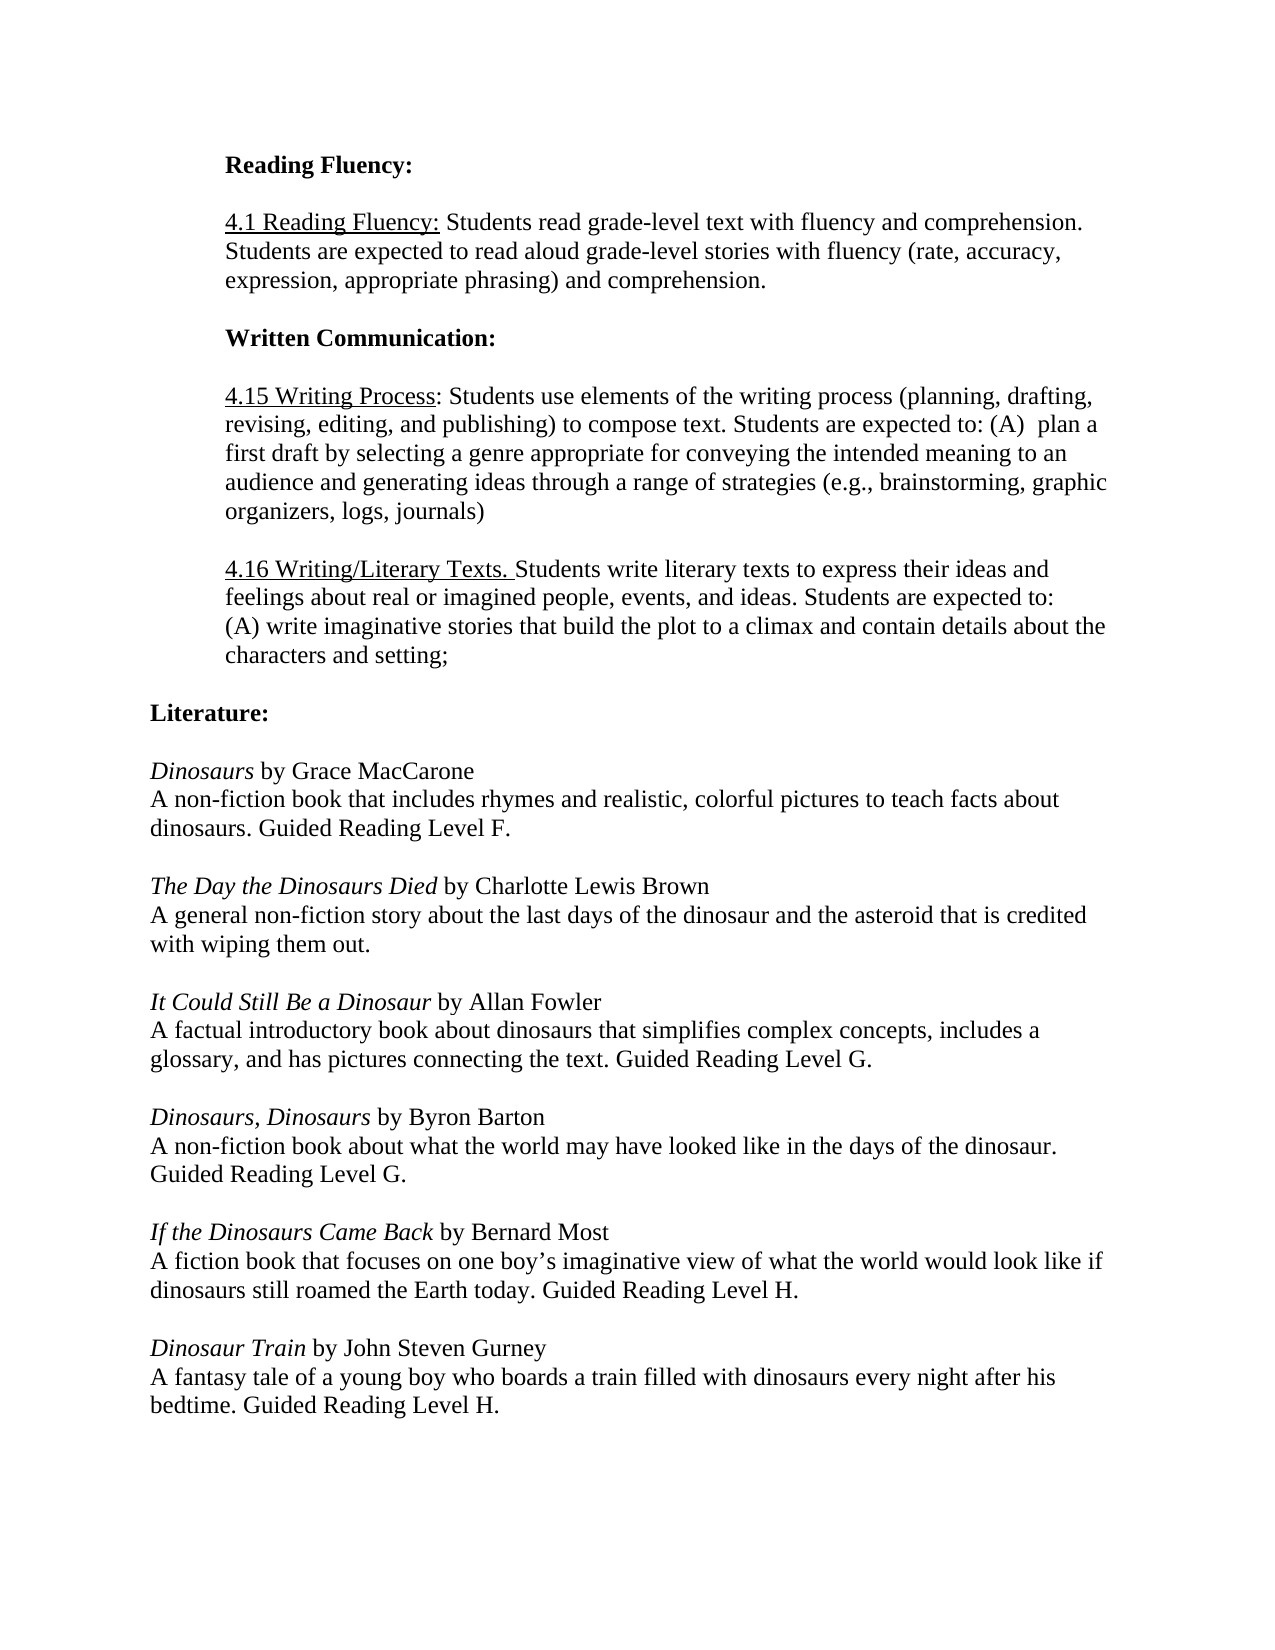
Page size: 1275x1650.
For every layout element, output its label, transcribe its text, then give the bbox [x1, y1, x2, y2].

text Literature: [150, 698, 1125, 727]
text Dinosaurs, Dinosaurs by Byron Barton A non-fiction book about what the world may have looked like in the days of the dinosaur. Guided Reading Level G. [150, 1102, 1125, 1188]
text Dinosaurs by Grace MacCarone A non-fiction book that includes rhymes and realistic, colorful pictures to teach facts about dinosaurs. Guided Reading Level F. [150, 756, 1125, 842]
text If the Dinosaurs Came Back by Bernard Most A fiction book that focuses on one boy’s imaginative view of what the world would look like if dinosaurs still roamed the Earth today. Guided Reading Level H. [150, 1217, 1125, 1304]
text Written Communication: [150, 323, 1125, 352]
text 4.15 Writing Process: Students use elements of the writing process (planning, drafting, revising, editing, and publishing) to compose text. Students are expected to: (A) plan a first draft by selecting a genre appropriate for conveying the intended meaning to an audience and generating ideas through a range of strategies (e.g., brainstorming, graphic organizers, logs, journals) [225, 381, 1125, 524]
text Dinosaur Train by John Steven Gurney A fantasy tale of a young boy who boards a train filled with dinosaurs every night after his bedtime. Guided Reading Level H. [150, 1333, 1125, 1419]
text It Could Still Be a Dinosaur by Allan Fowler A factual introductory book about dinosaurs that simplifies complex concepts, includes a glossary, and has pictures connecting the text. Guided Reading Level G. [150, 987, 1125, 1073]
text The Day the Dinosaurs Died by Charlotte Lewis Brown A general non-fiction story about the last days of the dinosaur and the asteroid that is credited with wiping them out. [150, 871, 1125, 957]
text 4.1 Reading Fluency: Students read grade-level text with fluency and comprehension. Students are expected to read aloud grade-level stories with fluency (rate, accuracy, expression, appropriate phrasing) and comprehension. [225, 207, 1125, 294]
text Reading Fluency: [150, 150, 1125, 179]
text 4.16 Writing/Literary Texts. Students write literary texts to express their ideas and feelings about real or imagined people, events, and ideas. Students are expected to: (A) write imaginative stories that build the plot to a climax and contain details about the characters and setting; [225, 554, 1125, 669]
